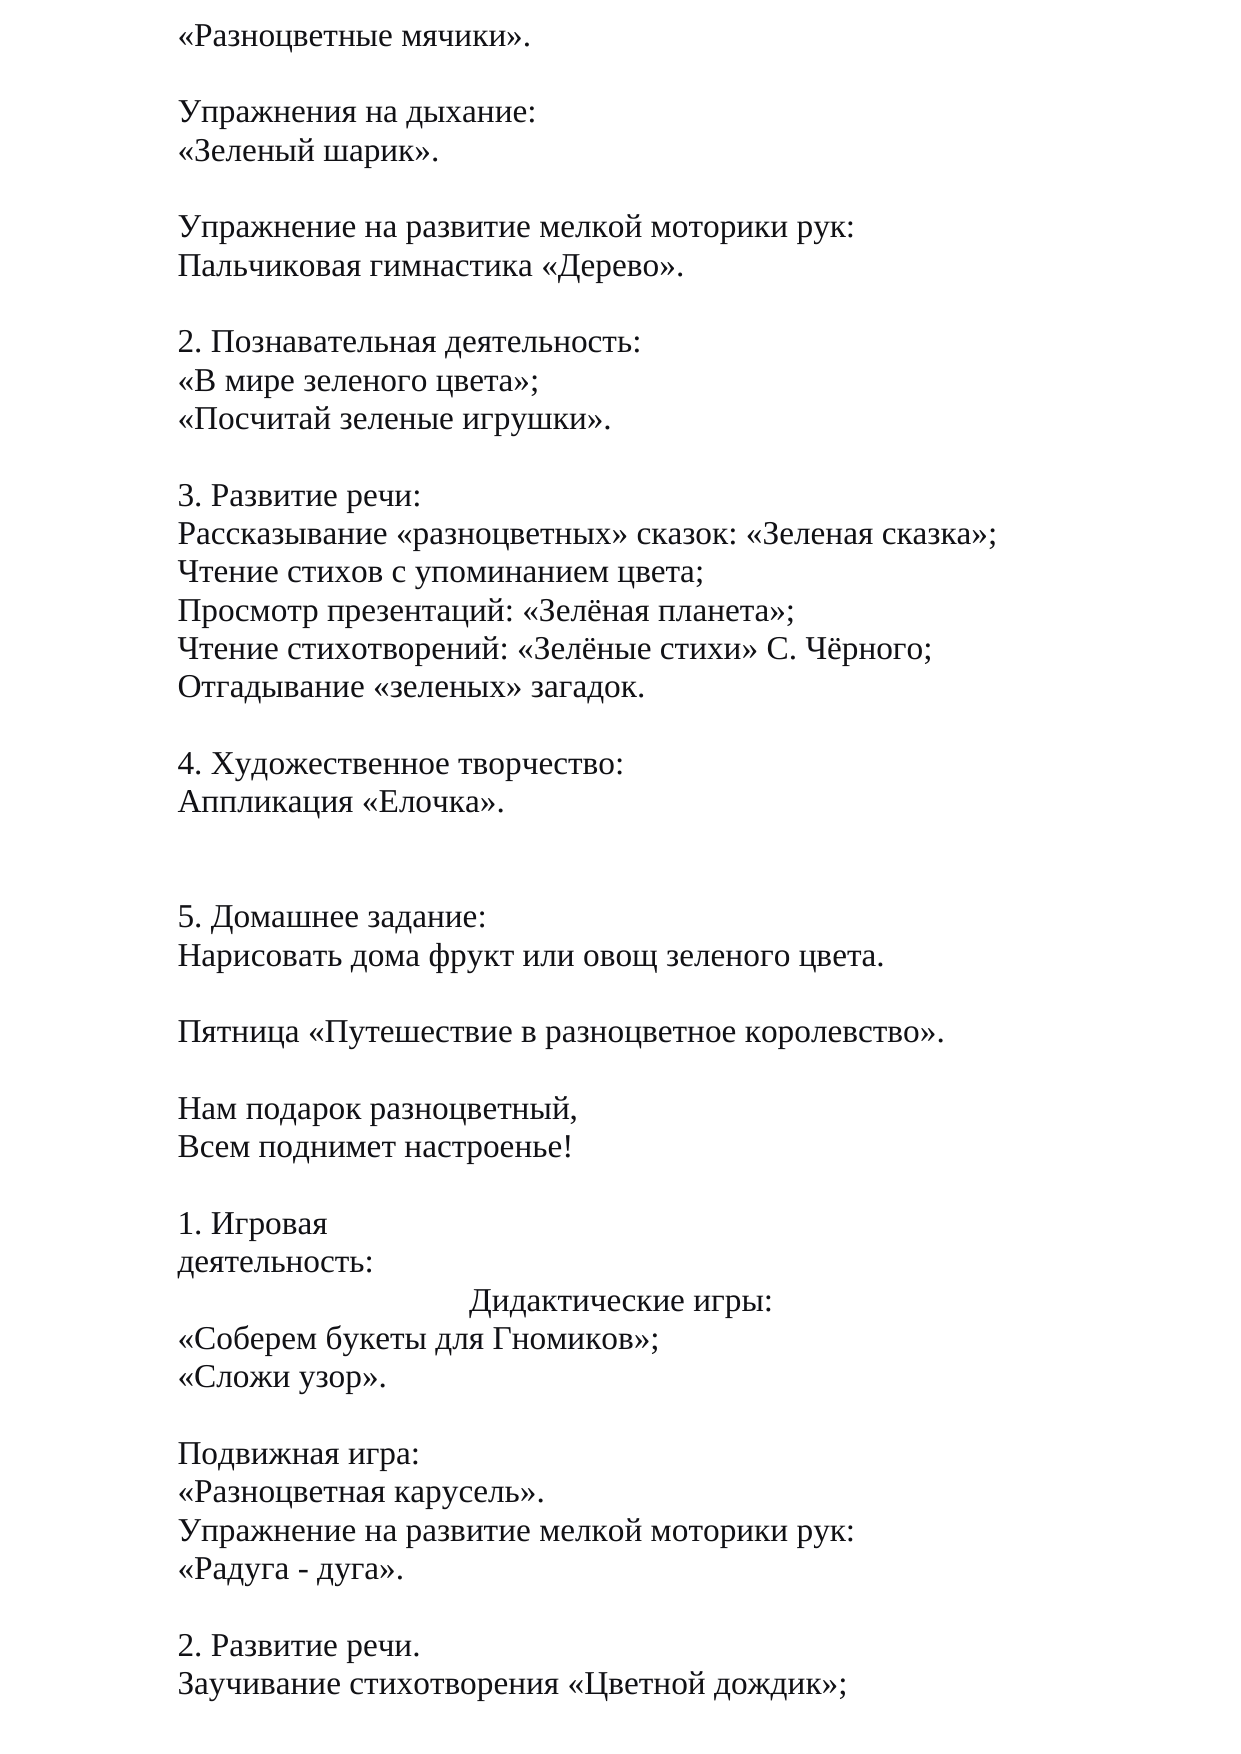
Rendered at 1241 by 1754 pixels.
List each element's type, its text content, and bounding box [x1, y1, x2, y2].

text Заучивание стихотворения «Цветной дождик»; [177, 1663, 1152, 1701]
text Всем поднимет настроенье! [177, 1126, 1152, 1165]
text Отгадывание «зеленых» загадок. [177, 666, 1152, 705]
text Упражнения на дыхание: [177, 91, 1152, 130]
text 4. Художественное творчество: [177, 743, 1152, 781]
text Чтение стихов с упоминанием цвета; [177, 551, 1152, 590]
text Чтение стихотворений: «Зелёные стихи» С. Чёрного; [177, 628, 1152, 666]
text Просмотр презентаций: «Зелёная планета»; [177, 590, 1152, 628]
text 3. Развитие речи: [177, 475, 1152, 513]
text 5. Домашнее задание: [177, 896, 1152, 935]
text Пятница «Путешествие в разноцветное королевство». [177, 1011, 1152, 1050]
text «В мире зеленого цвета»; [177, 360, 1152, 398]
text «Разноцветная карусель». [177, 1471, 1152, 1510]
text 1. Игровая деятельность: Дидактические игры: [177, 1203, 1152, 1318]
text Рассказывание «разноцветных» сказок: «Зеленая сказка»; [177, 513, 1152, 551]
text Нам подарок разноцветный, [177, 1088, 1152, 1126]
text Подвижная игра: [177, 1433, 1152, 1471]
text 2. Познавательная деятельность: [177, 321, 1152, 360]
text «Разноцветные мячики». [177, 15, 1152, 53]
text «Сложи узор». [177, 1356, 1152, 1395]
text Аппликация «Елочка». [177, 781, 1152, 820]
text «Соберем букеты для Гномиков»; [177, 1318, 1152, 1356]
text Упражнение на развитие мелкой моторики рук: [177, 1510, 1152, 1548]
text «Радуга - дуга». [177, 1548, 1152, 1586]
text Нарисовать дома фрукт или овощ зеленого цвета. [177, 935, 1152, 973]
text Упражнение на развитие мелкой моторики рук: [177, 206, 1152, 245]
text Пальчиковая гимнастика «Дерево». [177, 245, 1152, 283]
text «Посчитай зеленые игрушки». [177, 398, 1152, 436]
text «Зеленый шарик». [177, 130, 1152, 168]
text 2. Развитие речи. [177, 1625, 1152, 1663]
